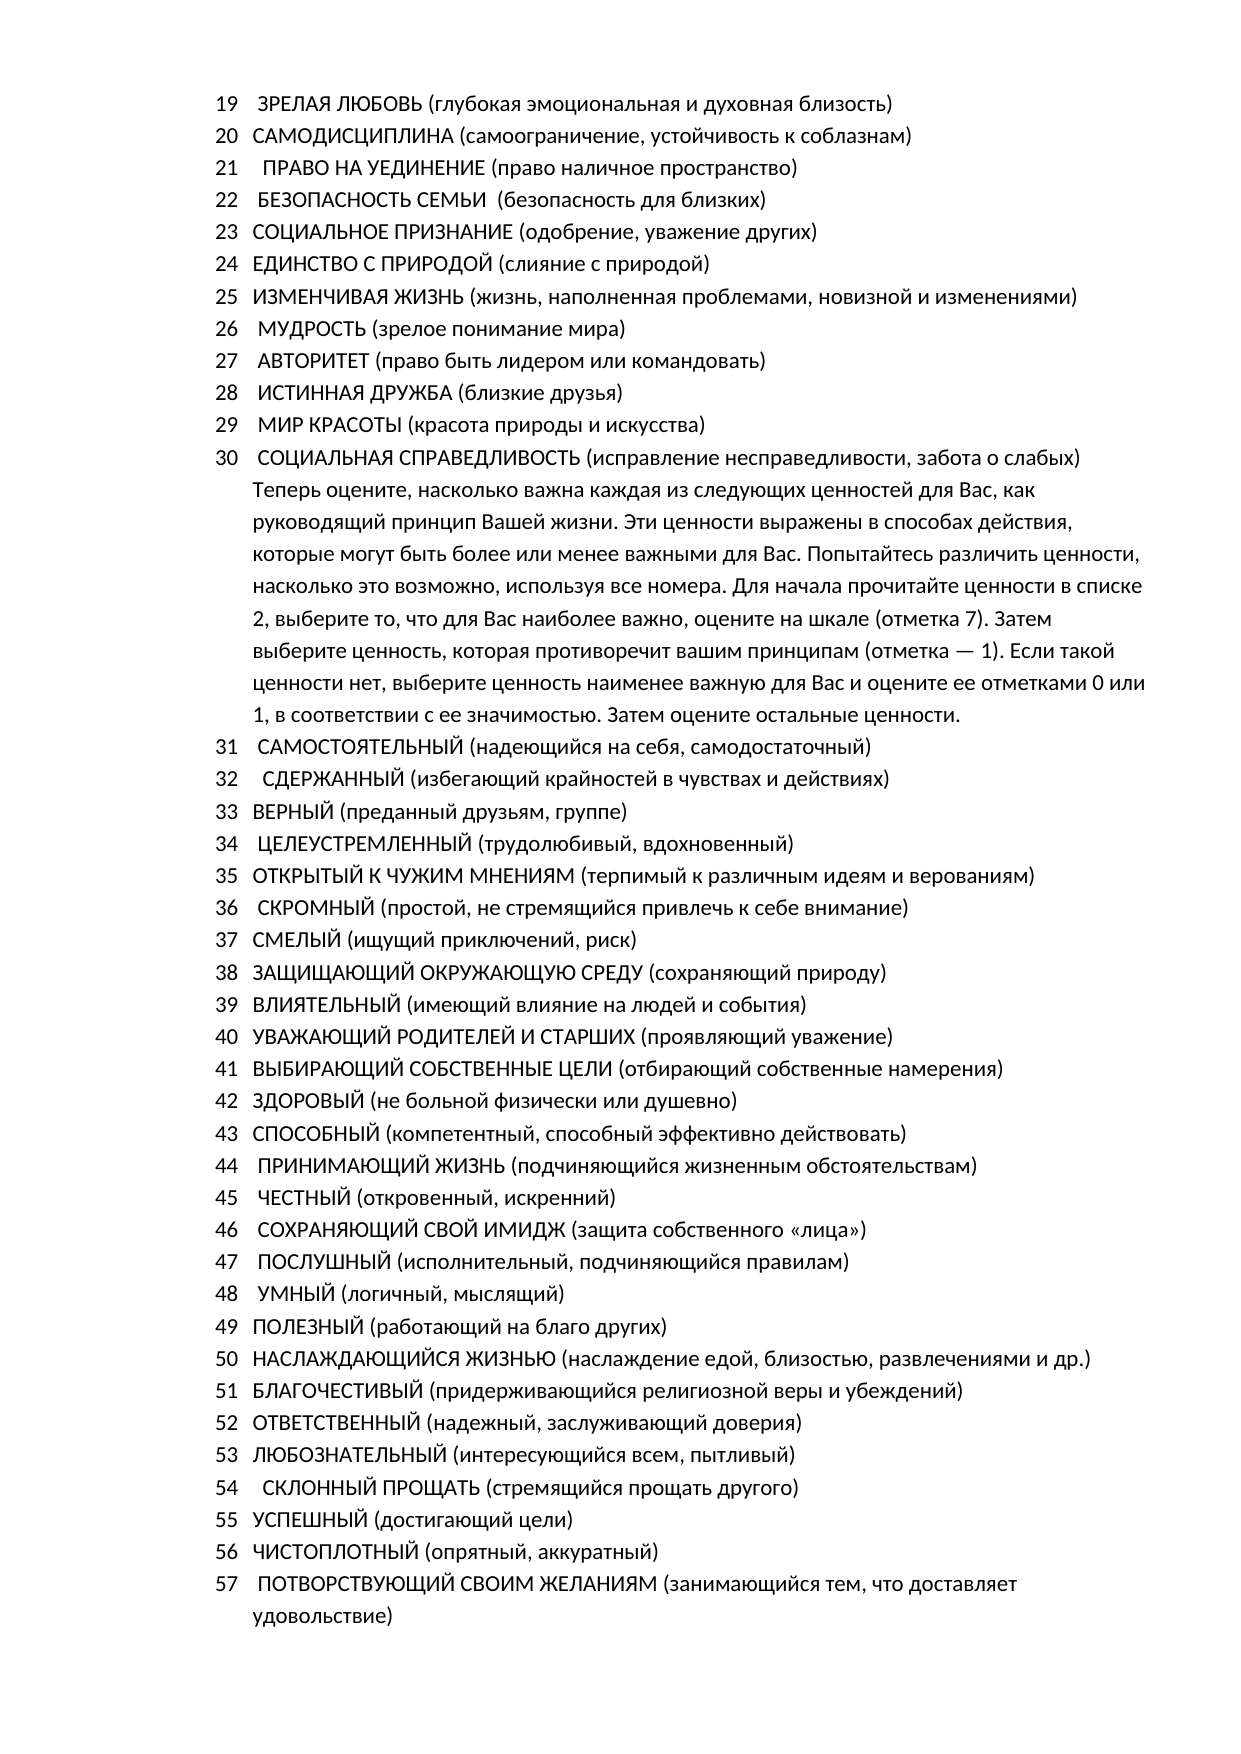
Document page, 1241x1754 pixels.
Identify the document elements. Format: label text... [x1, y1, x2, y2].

list ЛЮБОЗНАТЕЛЬНЫЙ (интересующийся всем, пытливый) [215, 1441, 1152, 1468]
list ИСТИННАЯ ДРУЖБА (близкие друзья) [215, 378, 1152, 406]
list СДЕРЖАННЫЙ (избегающий крайностей в чувствах и действиях) [215, 764, 1152, 793]
list ВЛИЯТЕЛЬНЫЙ (имеющий влияние на людей и события) [215, 990, 1152, 1018]
list БЛАГОЧЕСТИВЫЙ (придерживающийся религиозной веры и убеждений) [215, 1376, 1152, 1404]
list УМНЫЙ (логичный, мыслящий) [215, 1279, 1152, 1308]
list СКЛОННЫЙ ПРОЩАТЬ (стремящийся прощать другого) [215, 1473, 1152, 1501]
list СОЦИАЛЬНОЕ ПРИЗНАНИЕ (одобрение, уважение других) [215, 217, 1152, 245]
list ЗДОРОВЫЙ (не больной физически или душевно) [215, 1086, 1152, 1114]
list СПОСОБНЫЙ (компетентный, способный эффективно действовать) [215, 1119, 1152, 1147]
list МУДРОСТЬ (зрелое понимание мира) [215, 314, 1152, 342]
list ОТКРЫТЫЙ К ЧУЖИМ МНЕНИЯМ (терпимый к различным идеям и верованиям) [215, 861, 1152, 889]
list ПОТВОРСТВУЮЩИЙ СВОИМ ЖЕЛАНИЯМ (занимающийся тем, что доставляет удовольствие) [215, 1569, 1152, 1629]
list НАСЛАЖДАЮЩИЙСЯ ЖИЗНЬЮ (наслаждение едой, близостью, развлечениями и др.) [215, 1344, 1152, 1372]
list АВТОРИТЕТ (право быть лидером или командовать) [215, 346, 1152, 374]
list ВЫБИРАЮЩИЙ СОБСТВЕННЫЕ ЦЕЛИ (отбирающий собственные намерения) [215, 1054, 1152, 1082]
list БЕЗОПАСНОСТЬ СЕМЬИ (безопасность для близких) [215, 185, 1152, 213]
list ЗАЩИЩАЮЩИЙ ОКРУЖАЮЩУЮ СРЕДУ (сохраняющий природу) [215, 958, 1152, 986]
list ЧЕСТНЫЙ (откровенный, искренний) [215, 1183, 1152, 1211]
list САМОДИСЦИПЛИНА (самоограничение, устойчивость к соблазнам) [215, 121, 1152, 149]
list ВЕРНЫЙ (преданный друзьям, группе) [215, 797, 1152, 825]
list СОХРАНЯЮЩИЙ СВОЙ ИМИДЖ (защита собственного «лица») [215, 1215, 1152, 1243]
list ПРАВО НА УЕДИНЕНИЕ (право наличное пространство) [215, 153, 1152, 181]
list СКРОМНЫЙ (простой, не стремящийся привлечь к себе внимание) [215, 893, 1152, 921]
list ЦЕЛЕУСТРЕМЛЕННЫЙ (трудолюбивый, вдохновенный) [215, 829, 1152, 857]
list ПРИНИМАЮЩИЙ ЖИЗНЬ (подчиняющийся жизненным обстоятельствам) [215, 1151, 1152, 1179]
list ОТВЕТСТВЕННЫЙ (надежный, заслуживающий доверия) [215, 1408, 1152, 1436]
list СМЕЛЫЙ (ищущий приключений, риск) [215, 926, 1152, 953]
list МИР КРАСОТЫ (красота природы и искусства) [215, 411, 1152, 438]
list ПОСЛУШНЫЙ (исполнительный, подчиняющийся правилам) [215, 1247, 1152, 1275]
list СОЦИАЛЬНАЯ СПРАВЕДЛИВОСТЬ (исправление несправедливости, забота о слабых) Теперь оцените, насколько важна каждая из следующих ценностей для Вас, как руководящий принцип Вашей жизни. Эти ценности выражены в способах действия, которые могут быть более или менее важными для Вас. Попытайтесь различить ценности, насколько это возможно, используя все номера. Для начала прочитайте ценности в списке 2, выберите то, что для Вас наиболее важно, оцените на шкале (отметка 7). Затем выберите ценность, которая противоречит вашим принципам (отметка — 1). Если такой ценности нет, выберите ценность наименее важную для Вас и оцените ее отметками 0 или 1, в соответствии с ее значимостью. Затем оцените остальные ценности. [215, 443, 1152, 728]
list САМОСТОЯТЕЛЬНЫЙ (надеющийся на себя, самодостаточный) [215, 732, 1152, 760]
list УВАЖАЮЩИЙ РОДИТЕЛЕЙ И СТАРШИХ (проявляющий уважение) [215, 1022, 1152, 1050]
list ЗРЕЛАЯ ЛЮБОВЬ (глубокая эмоциональная и духовная близость) [215, 89, 1152, 117]
list ПОЛЕЗНЫЙ (работающий на благо других) [215, 1312, 1152, 1340]
list ЧИСТОПЛОТНЫЙ (опрятный, аккуратный) [215, 1537, 1152, 1565]
list УСПЕШНЫЙ (достигающий цели) [215, 1505, 1152, 1533]
list ИЗМЕНЧИВАЯ ЖИЗНЬ (жизнь, наполненная проблемами, новизной и изменениями) [215, 282, 1152, 310]
list ЕДИНСТВО С ПРИРОДОЙ (слияние с природой) [215, 249, 1152, 278]
